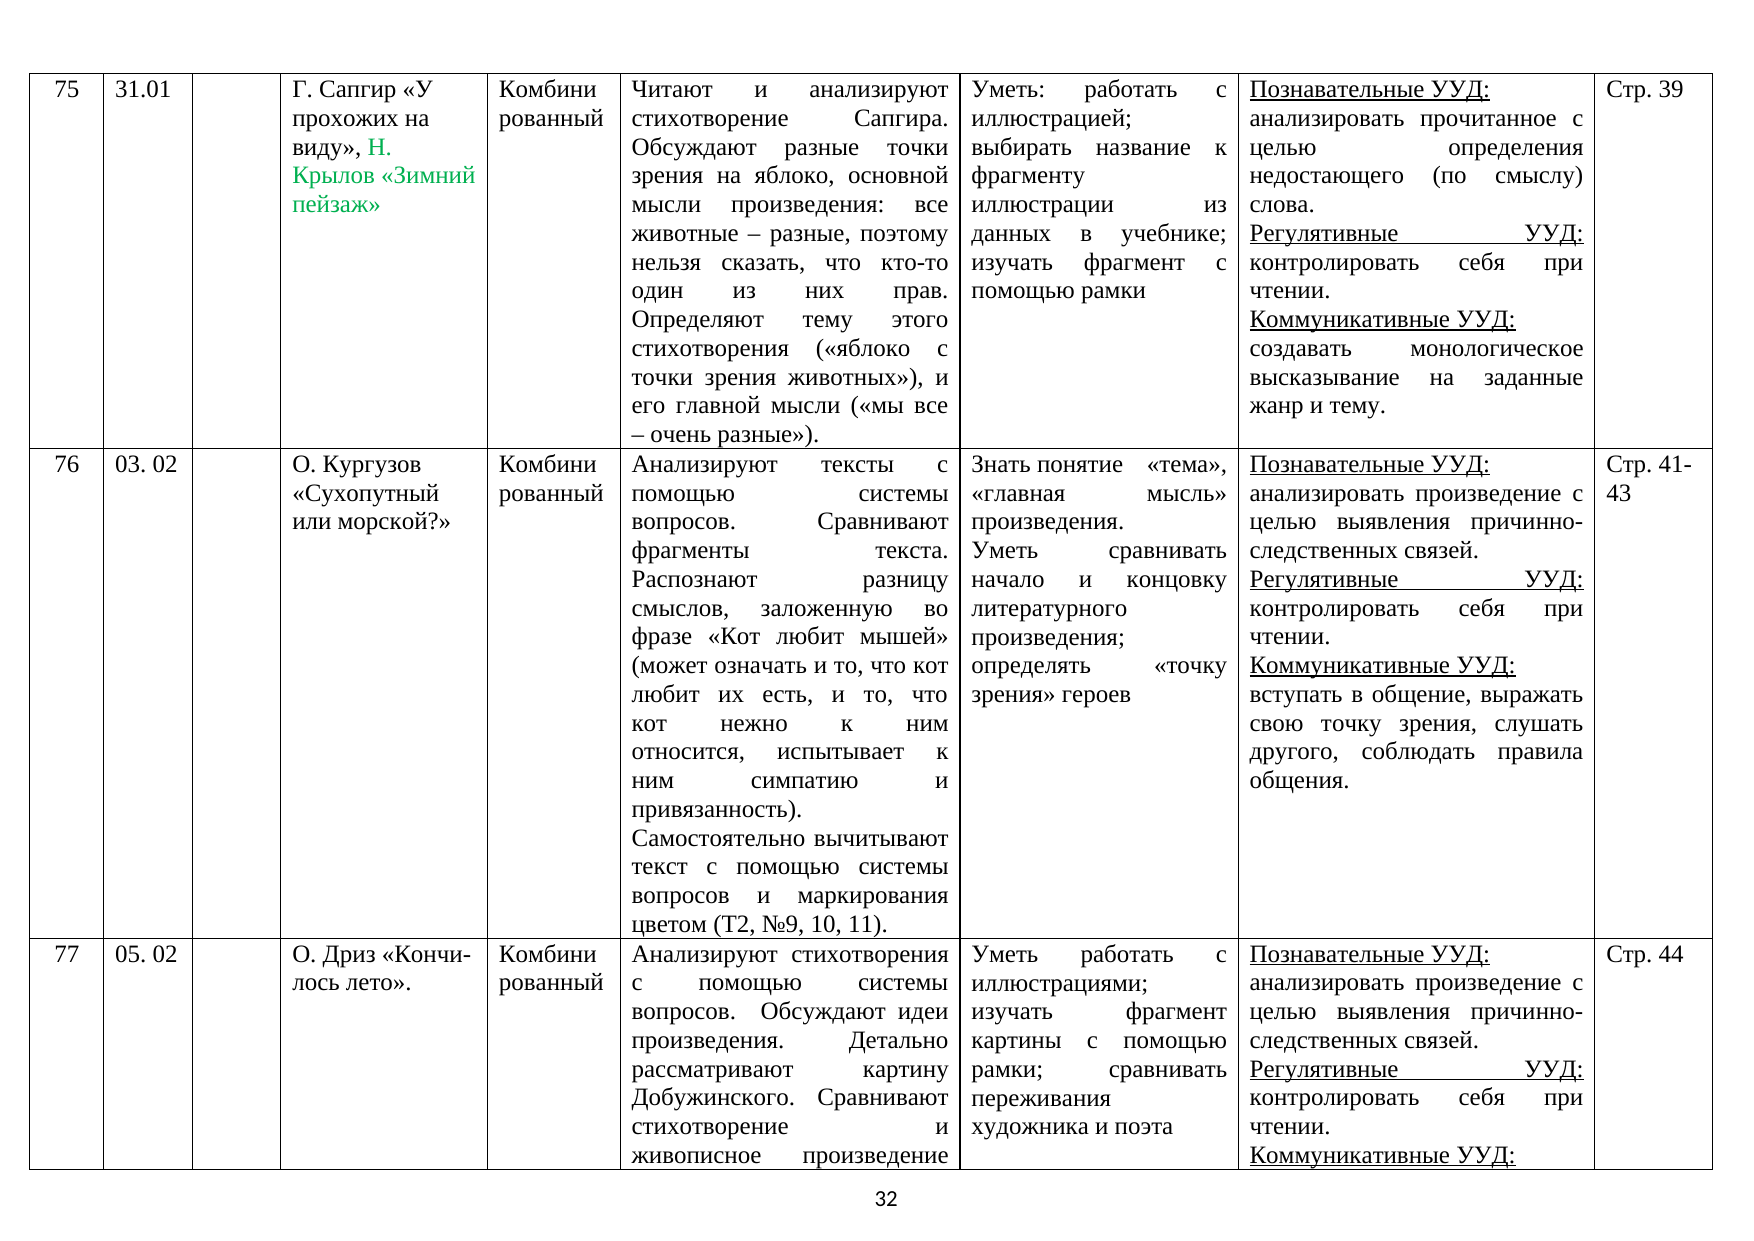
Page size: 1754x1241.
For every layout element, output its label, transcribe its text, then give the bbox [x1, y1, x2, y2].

table_cell Комбинированный [488, 449, 620, 938]
table_cell 03. 02 [104, 449, 192, 938]
table_cell Комбинированный [488, 939, 620, 1169]
table_cell Знать понятие «тема», «главная мысль» произведения. Уметь сравнивать начало и концовку литературного произведения; определять «точку зрения» героев [961, 449, 1238, 938]
table_cell Г. Сапгир «У прохожих на виду», Н. Крылов «Зимний пейзаж» [281, 74, 487, 448]
table_cell 77 [30, 939, 103, 1169]
table_cell 05. 02 [104, 939, 192, 1169]
table_cell 76 [30, 449, 103, 938]
table_cell [193, 74, 280, 448]
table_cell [621, 939, 959, 1169]
table_cell Анализируют тексты с помощью системы вопросов. Сравнивают фрагменты текста. Распознают разницу смыслов, заложенную во фразе «Кот любит мышей» (может означать и то, что кот любит их есть, и то, что кот нежно к ним относится, испытывает к ним симпатию и привязанность). Самостоятельно вычитывают текст с помощью системы вопросов и маркирования цветом (Т2, №9, 10, 11). [621, 449, 959, 938]
table_cell [193, 939, 280, 1169]
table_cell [961, 939, 1238, 1169]
table_cell Стр. 39 [1595, 74, 1712, 448]
table_cell 75 [30, 74, 103, 448]
table_cell Читают и анализируют стихотворение Сапгира. Обсуждают разные точки зрения на яблоко, основной мысли произведения: все животные – разные, поэтому нельзя сказать, что кто-то один из них прав. Определяют тему этого стихотворения («яблоко с точки зрения животных»), и его главной мысли («мы все – очень разные»). [621, 74, 959, 448]
table_cell Стр. 41-43 [1595, 449, 1712, 938]
table_cell [193, 449, 280, 938]
table_cell Уметь: работать с иллюстрацией; выбирать название к фрагменту иллюстрации из данных в учебнике; изучать фрагмент с помощью рамки [961, 74, 1238, 448]
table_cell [1239, 939, 1594, 1169]
table_cell 31.01 [104, 74, 192, 448]
table_cell Стр. 44 [1595, 939, 1712, 1169]
table_cell О. Кургузов «Сухопутный или морской?» [281, 449, 487, 938]
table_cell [1239, 74, 1594, 448]
table_cell Комбинированный [488, 74, 620, 448]
